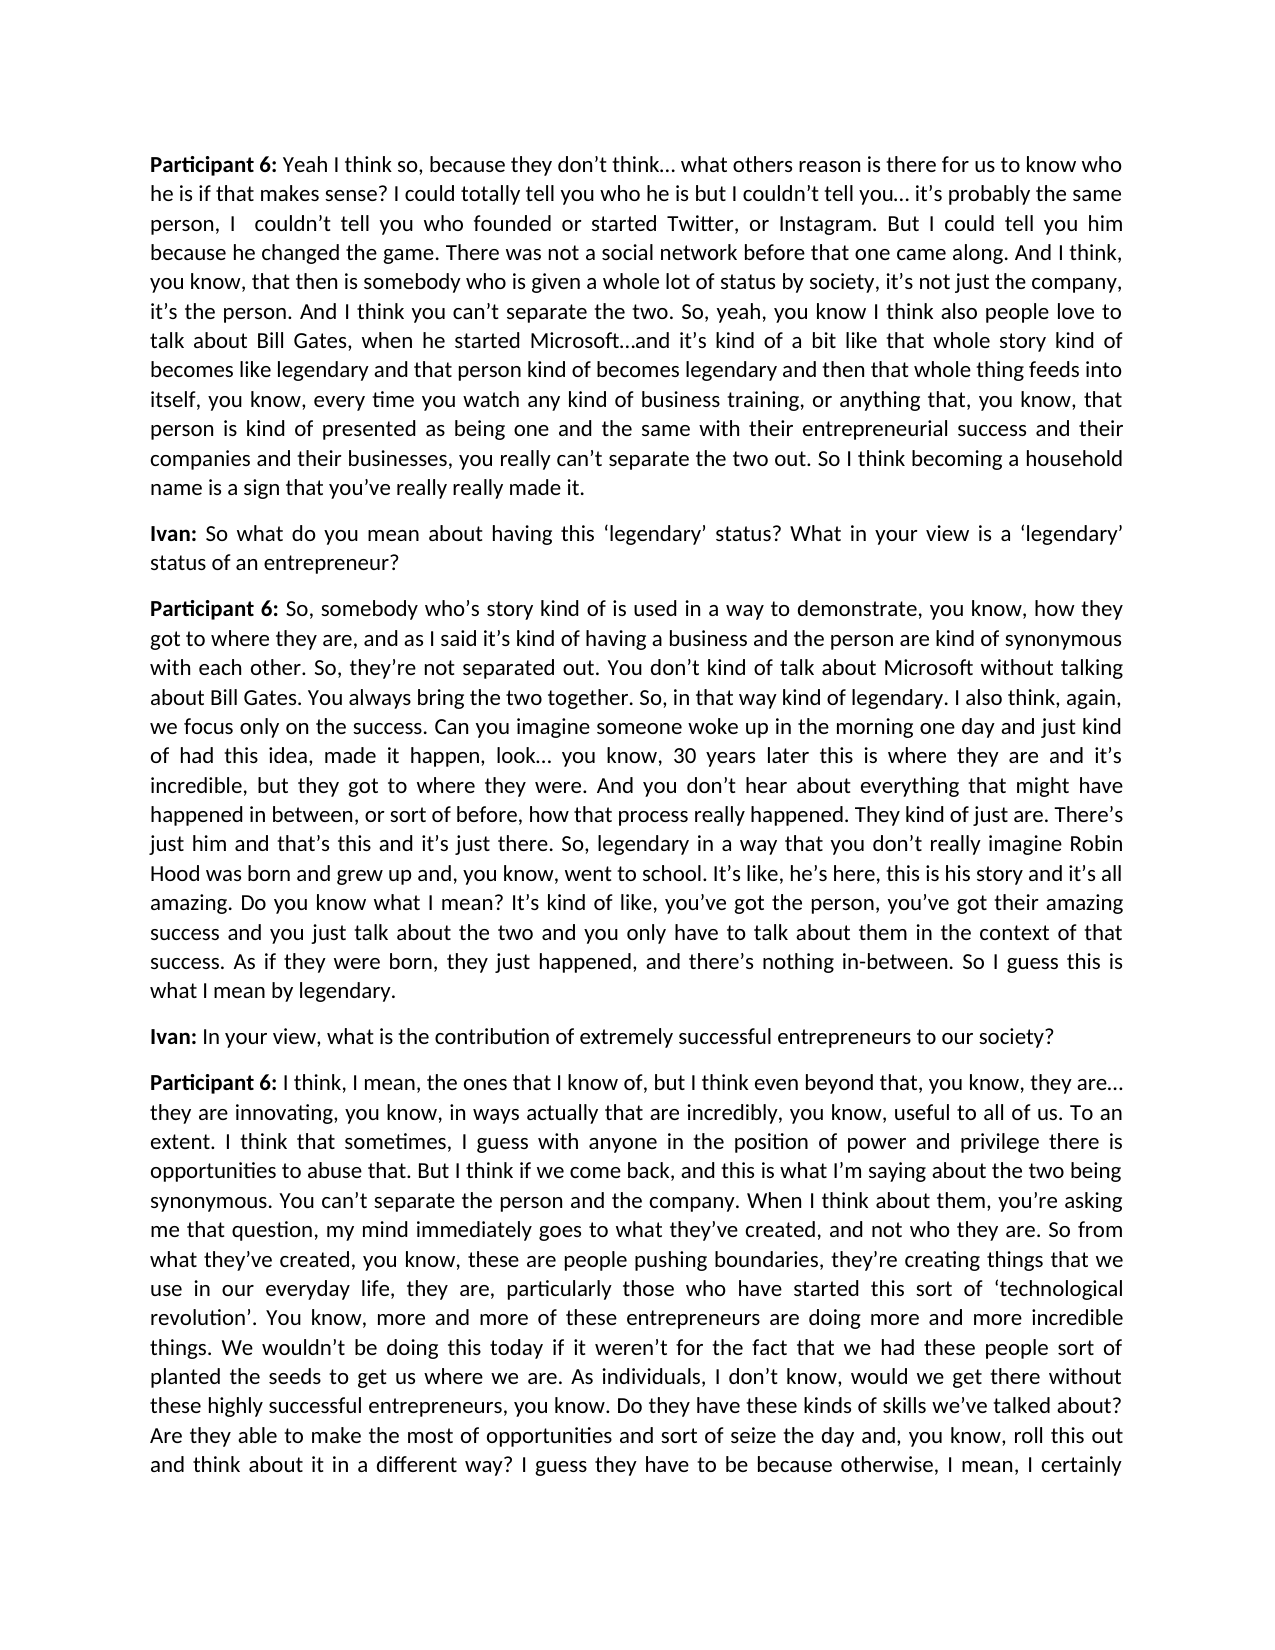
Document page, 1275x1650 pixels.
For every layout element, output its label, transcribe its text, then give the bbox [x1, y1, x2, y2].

text Participant 6: So, somebody who’s story kind of is used in a way to demonstrate, you know, how they got to where they are, and as I said it’s kind of having a business and the person are kind of synonymous with each other. So, they’re not separated out. You don’t kind of talk about Microsoft without talking about Bill Gates. You always bring the two together. So, in that way kind of legendary. I also think, again, we focus only on the success. Can you imagine someone woke up in the morning one day and just kind of had this idea, made it happen, look… you know, 30 years later this is where they are and it’s incredible, but they got to where they were. And you don’t hear about everything that might have happened in between, or sort of before, how that process really happened. They kind of just are. There’s just him and that’s this and it’s just there. So, legendary in a way that you don’t really imagine Robin Hood was born and grew up and, you know, went to school. It’s like, he’s here, this is his story and it’s all amazing. Do you know what I mean? It’s kind of like, you’ve got the person, you’ve got their amazing success and you just talk about the two and you only have to talk about them in the context of that success. As if they were born, they just happened, and there’s nothing in-between. So I guess this is what I mean by legendary. [150, 594, 1125, 1004]
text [150, 1068, 1125, 1478]
text Ivan: In your view, what is the contribution of extremely successful entrepreneurs to our society? [150, 1022, 1125, 1051]
text Participant 6: Yeah I think so, because they don’t think… what others reason is there for us to know who he is if that makes sense? I could totally tell you who he is but I couldn’t tell you… it’s probably the same person, I couldn’t tell you who founded or started Twitter, or Instagram. But I could tell you him because he changed the game. There was not a social network before that one came along. And I think, you know, that then is somebody who is given a whole lot of status by society, it’s not just the company, it’s the person. And I think you can’t separate the two. So, yeah, you know I think also people love to talk about Bill Gates, when he started Microsoft…and it’s kind of a bit like that whole story kind of becomes like legendary and that person kind of becomes legendary and then that whole thing feeds into itself, you know, every time you watch any kind of business training, or anything that, you know, that person is kind of presented as being one and the same with their entrepreneurial success and their companies and their businesses, you really can’t separate the two out. So I think becoming a household name is a sign that you’ve really really made it. [150, 150, 1125, 501]
text Ivan: So what do you mean about having this ‘legendary’ status? What in your view is a ‘legendary’ status of an entrepreneur? [150, 519, 1125, 577]
